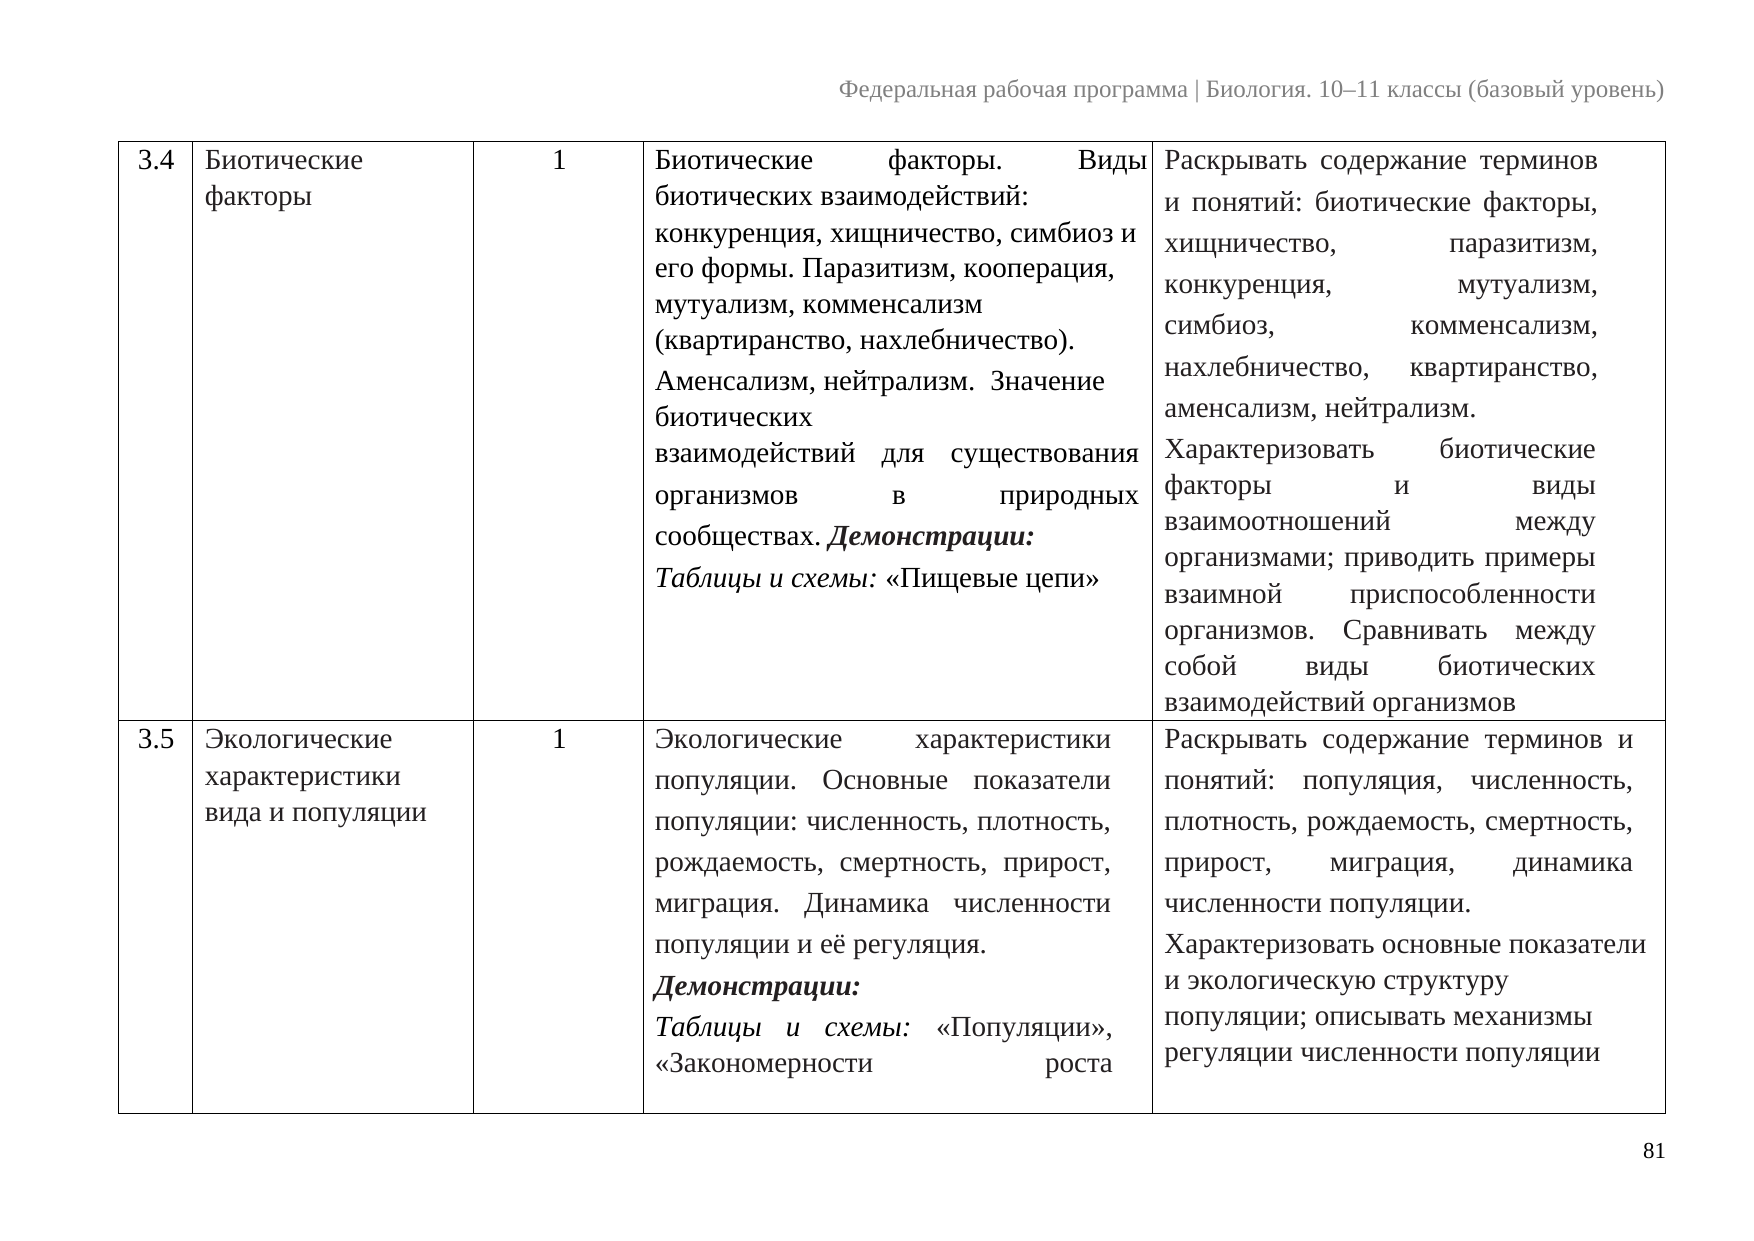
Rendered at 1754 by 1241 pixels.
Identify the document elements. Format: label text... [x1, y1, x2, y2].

table_cell 3.5 [119, 721, 192, 1113]
table_header 1 [474, 142, 643, 720]
table_header Биотические факторы [193, 142, 473, 720]
table_header Раскрывать содержание терминов и понятий: биотические факторы, хищничество, паразитизм, конкуренция, мутуализм, симбиоз, комменсализм, нахлебничество, квартиранство, аменсализм, нейтрализм. Характеризовать биотические факторы и виды взаимоотношений между организмами; приводить примеры взаимной приспособленности организмов. Сравнивать между собой виды биотических взаимодействий организмов [1153, 142, 1665, 720]
table_cell 1 [474, 721, 643, 1113]
table_header Биотические факторы. Виды биотических взаимодействий: конкуренция, хищничество, симбиоз и его формы. Паразитизм, кооперация, мутуализм, комменсализм (квартиранство, нахлебничество). Аменсализм, нейтрализм. Значение биотических взаимодействий для существования организмов в природных сообществах. Демонстрации: Таблицы и схемы: «Пищевые цепи» [644, 142, 1152, 720]
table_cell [193, 721, 473, 1113]
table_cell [644, 721, 1152, 1113]
table_header 3.4 [119, 142, 192, 720]
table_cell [1153, 721, 1665, 1113]
